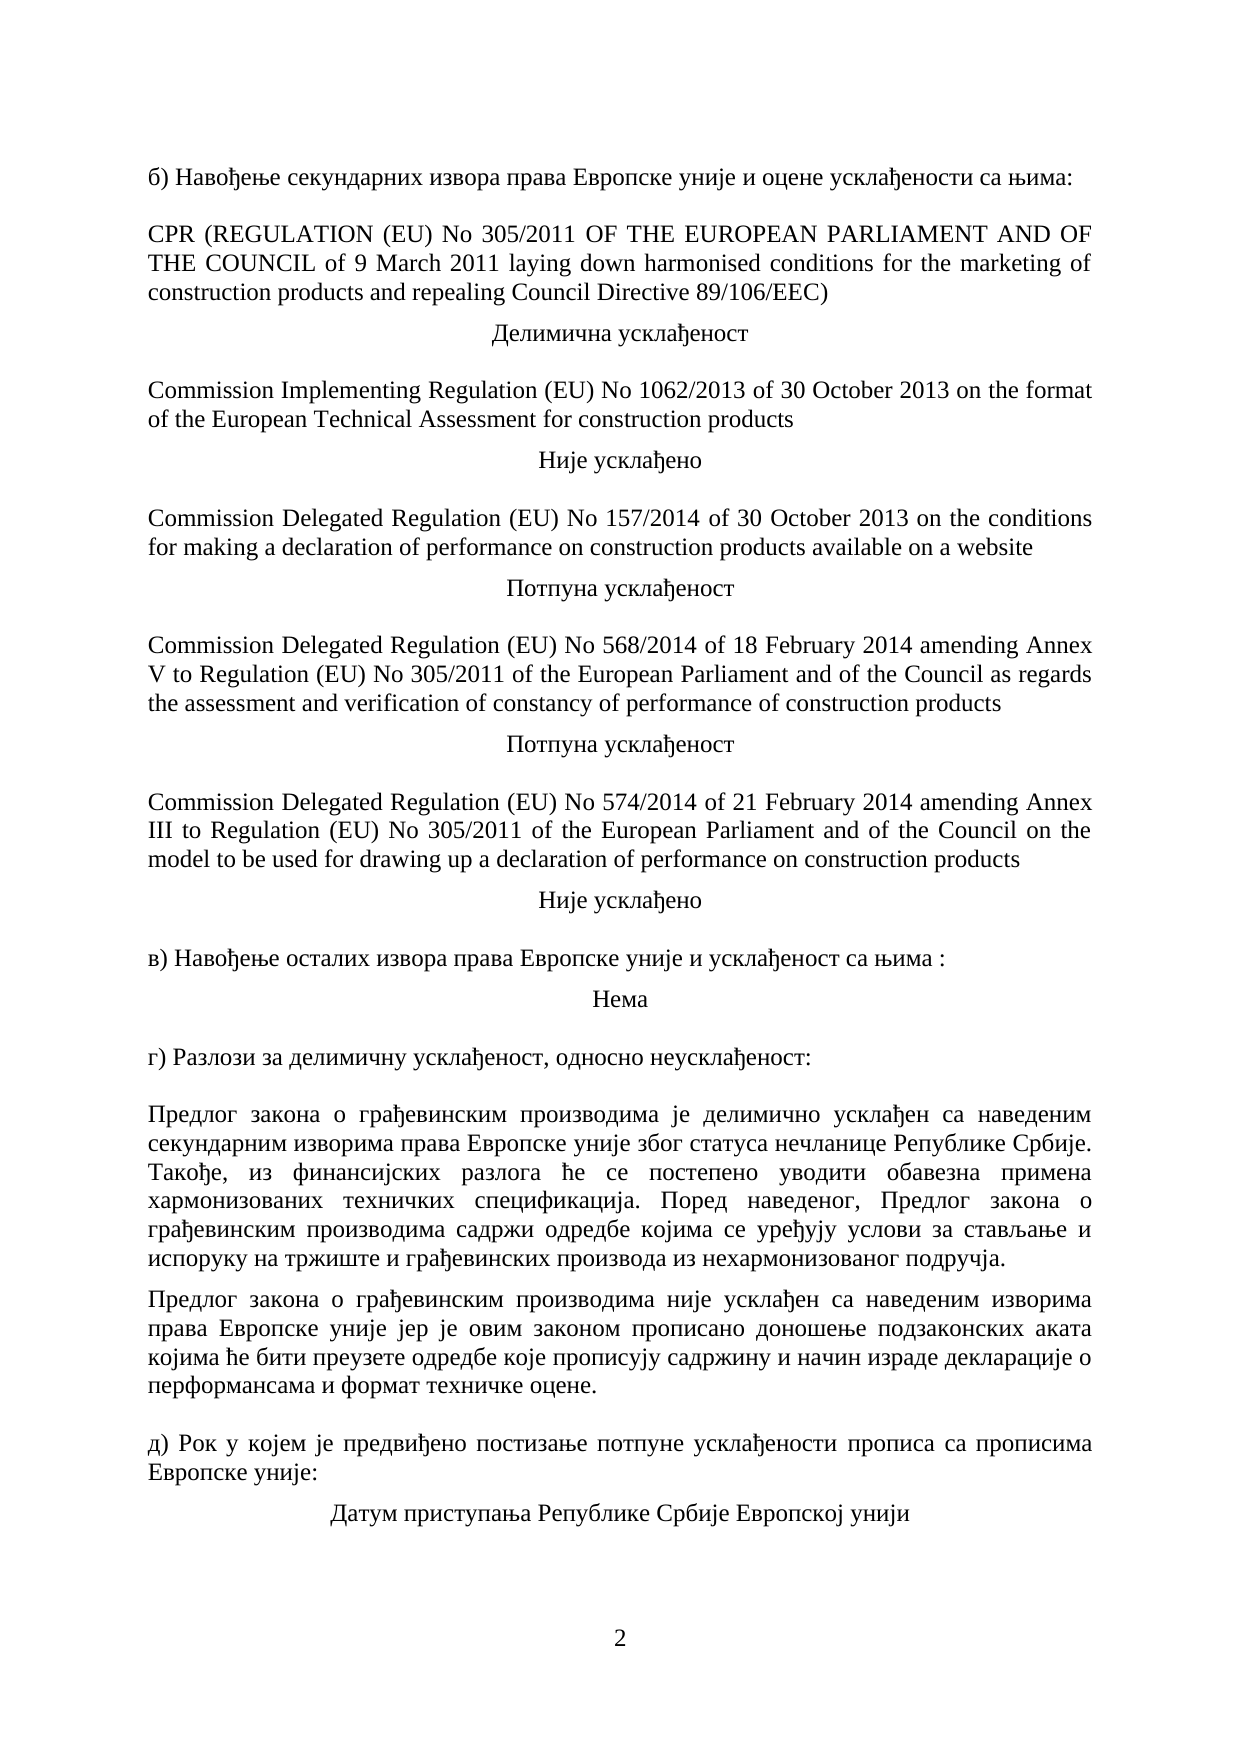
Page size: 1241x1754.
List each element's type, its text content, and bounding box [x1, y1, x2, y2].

text CPR (REGULATION (EU) No 305/2011 OF THE EUROPEAN PARLIAMENT AND OF THE COUNCIL of 9 March 2011 laying down harmonised conditions for the marketing of construction products and repealing Council Directive 89/106/EEC) [148, 219, 1093, 305]
text Нема [148, 984, 1093, 1013]
text Commission Implementing Regulation (EU) No 1062/2013 of 30 October 2013 on the format of the European Technical Assessment for construction products [148, 375, 1093, 433]
text Потпуна усклађеност [148, 729, 1093, 758]
text Делимична усклађеност [148, 318, 1093, 347]
text Предлог закона о грађевинским производима није усклађен са наведеним изворима права Европске уније јер је овим законом прописано доношење подзаконских аката којима ће бити преузете одредбе које прописују садржину и начин израде декларације о перформансама и формат техничке оцене. [148, 1284, 1093, 1399]
text Commission Delegated Regulation (EU) No 568/2014 of 18 February 2014 amending Annex V to Regulation (EU) No 305/2011 of the European Parliament and of the Council as regards the assessment and verification of constancy of performance of construction products [148, 630, 1093, 717]
text г) Разлози за делимичну усклађеност, односно неусклађеност: [148, 1042, 1093, 1070]
text Није усклађено [148, 885, 1093, 914]
text в) Навођење осталих извора права Европске уније и усклађенoст са њима : [148, 943, 1093, 972]
text б) Навођење секундарних извора права Европске уније и оцене усклађености са њима: [148, 162, 1093, 190]
text Commission Delegated Regulation (EU) No 157/2014 of 30 October 2013 on the conditions for making a declaration of performance on construction products available on a website [148, 503, 1093, 560]
text Потпуна усклађеност [148, 573, 1093, 602]
text Датум приступања Републике Србије Европској унији [148, 1498, 1093, 1527]
text д) Рок у којем је предвиђено постизање потпуне усклађености прописа са прописима Европске уније: [148, 1428, 1093, 1485]
text Commission Delegated Regulation (EU) No 574/2014 of 21 February 2014 amending Annex III to Regulation (EU) No 305/2011 of the European Parliament and of the Council on the model to be used for drawing up a declaration of performance on construction products [148, 787, 1093, 873]
text Није усклађено [148, 445, 1093, 474]
text Предлог закона о грађевинским производима је делимично усклађен са наведеним секундарним изворима права Европске уније због статуса нечланице Републике Србије. Такође, из финансијских разлога ће се постепено уводити обавезна примена хармонизованих техничких спецификација. Поред наведеног, Предлог закона о грађевинским производима садржи одредбе којима се уређују услови за стављање и испоруку на тржиште и грађевинских производа из нехармонизованог подручја. [148, 1099, 1093, 1272]
